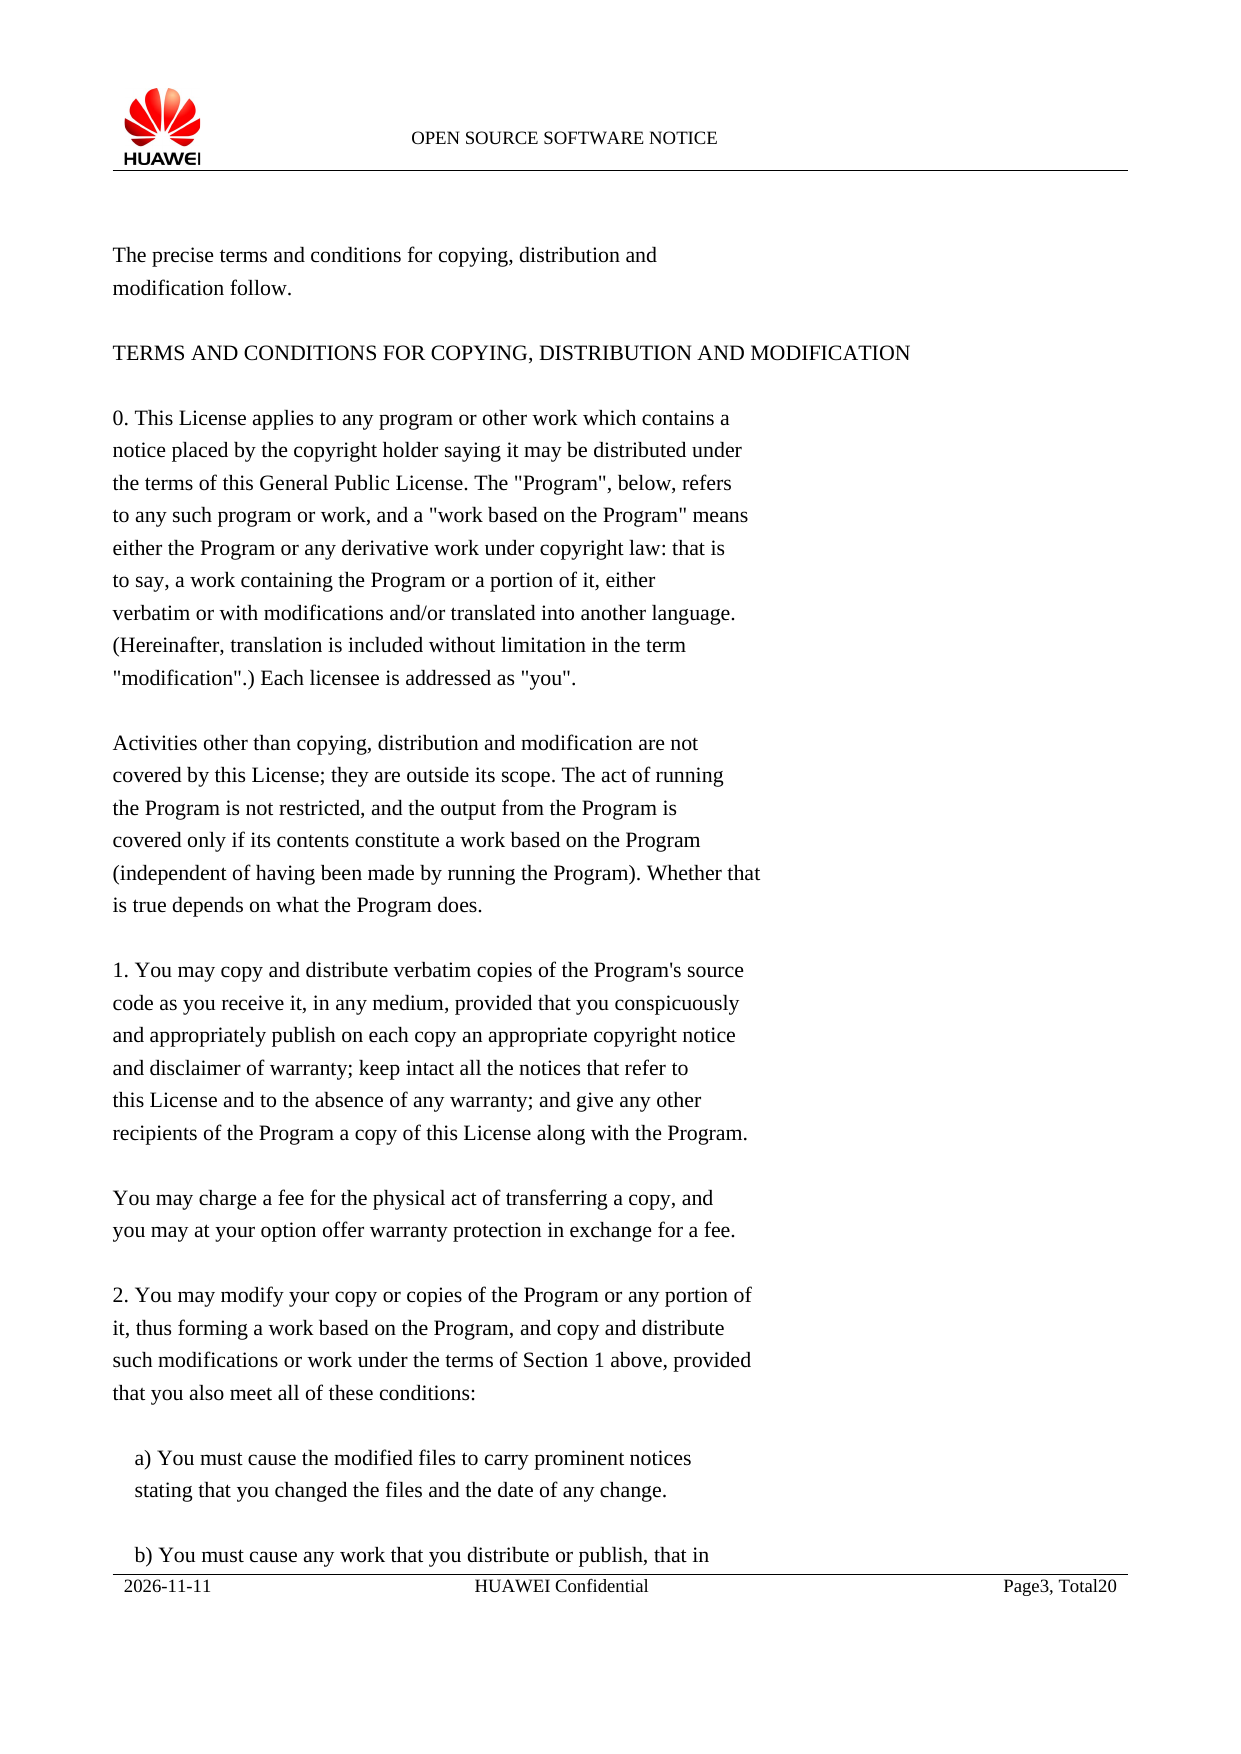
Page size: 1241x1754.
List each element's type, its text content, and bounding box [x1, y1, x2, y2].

picture [124, 88, 201, 165]
